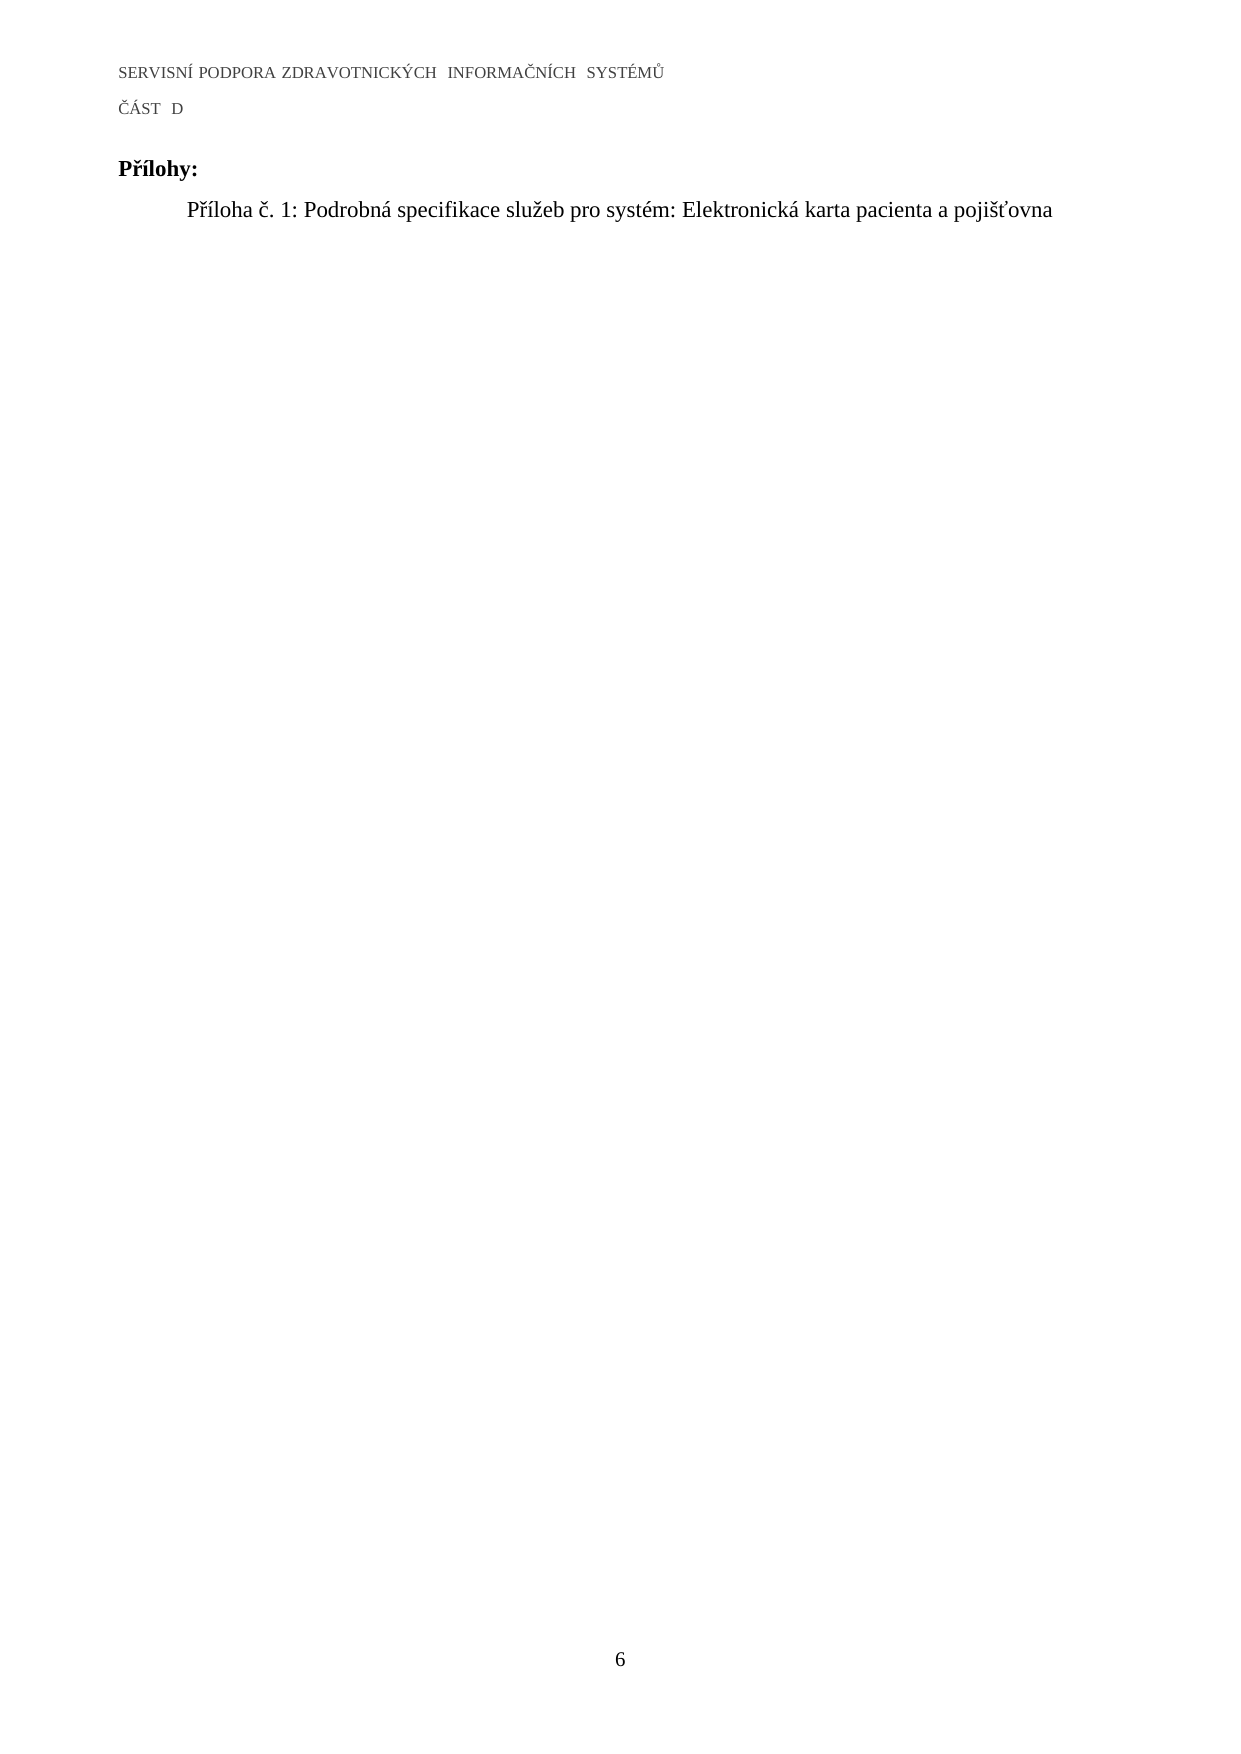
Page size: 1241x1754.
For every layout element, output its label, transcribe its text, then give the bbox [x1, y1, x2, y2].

text Příloha č. 1: Podrobná specifikace služeb pro systém: Elektronická karta pacienta a pojišťovna [118, 196, 1122, 222]
text Přílohy: [118, 155, 1122, 182]
